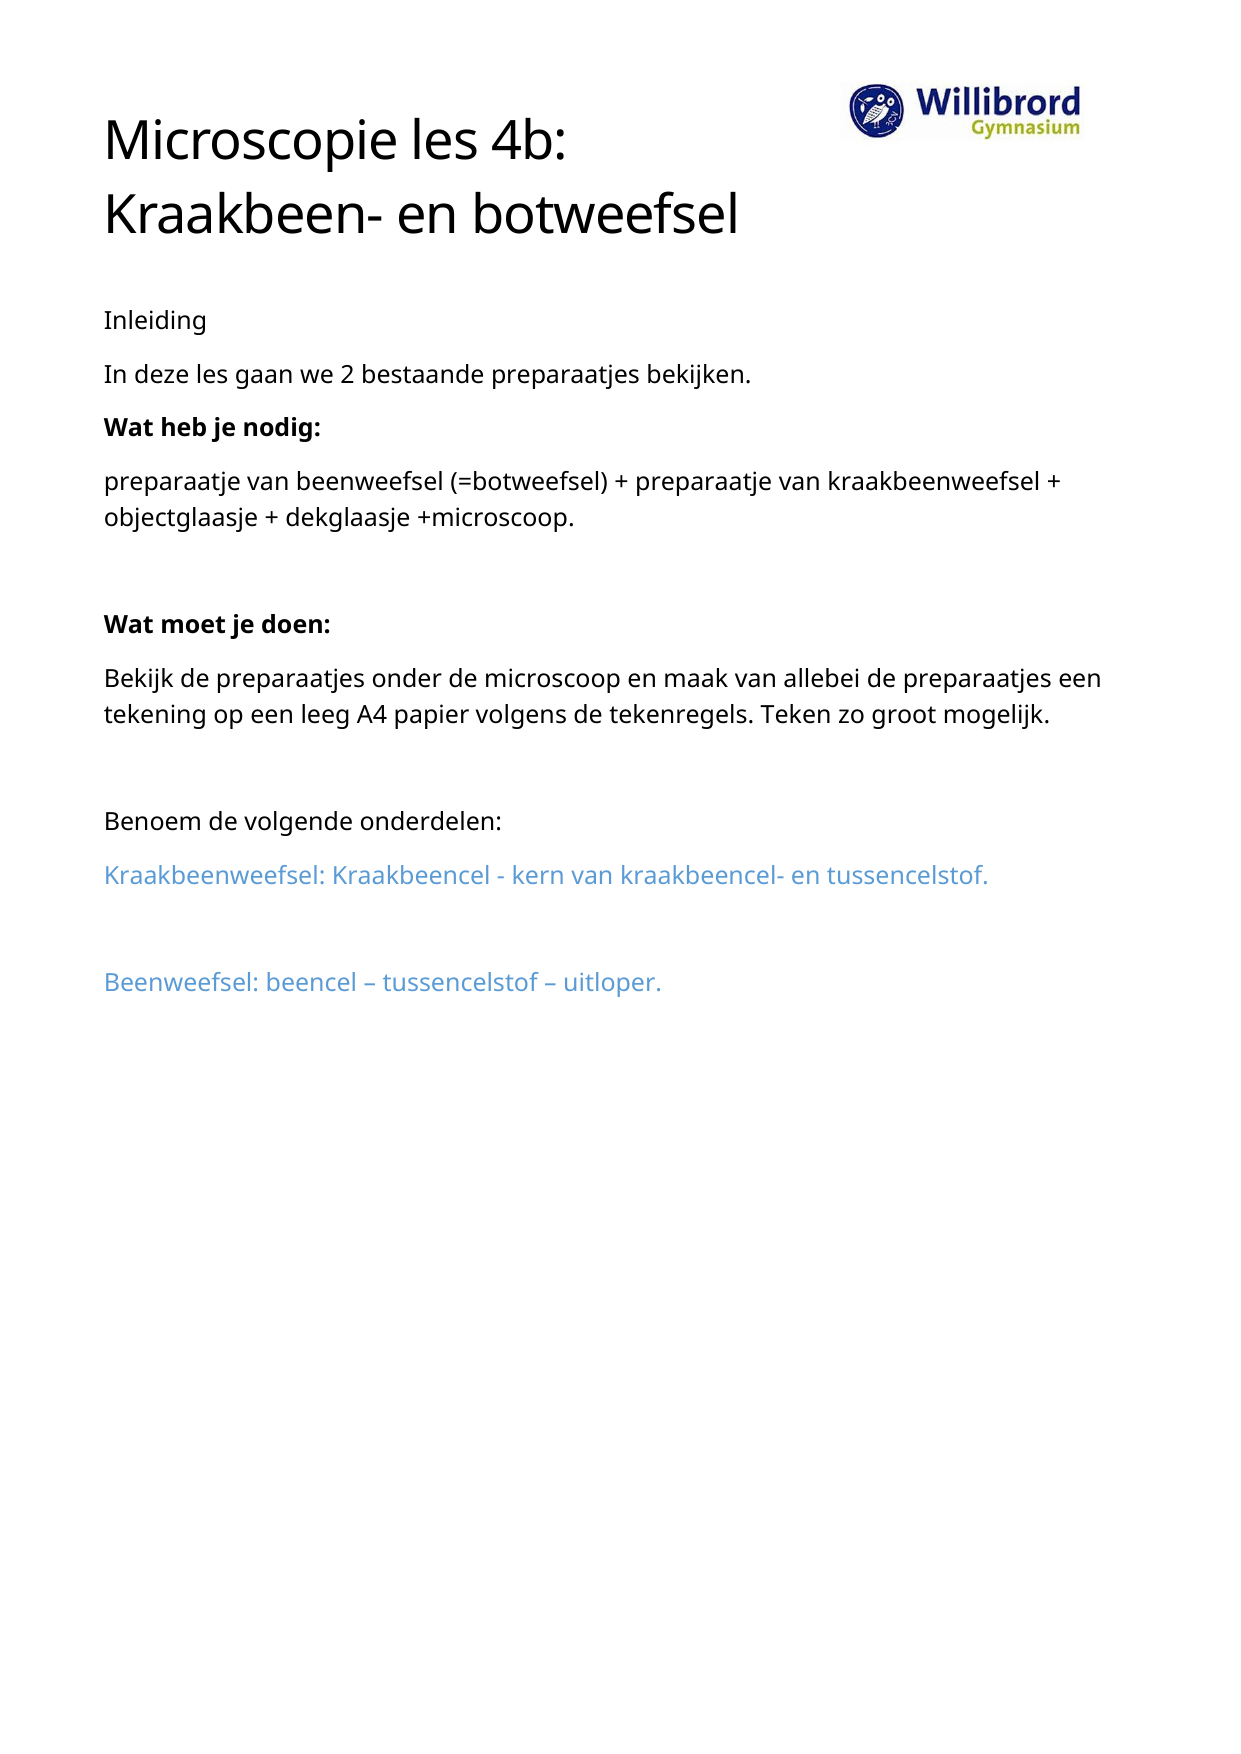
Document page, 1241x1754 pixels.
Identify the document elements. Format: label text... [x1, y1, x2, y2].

text Wat heb je nodig: [103, 410, 1122, 444]
text preparaatje van beenweefsel (=botweefsel) + preparaatje van kraakbeenweefsel + objectglaasje + dekglaasje +microscoop. [103, 463, 1122, 534]
text Benoem de volgende onderdelen: [103, 804, 1122, 838]
text Wat moet je doen: [103, 607, 1122, 641]
text Inleiding [103, 303, 1122, 337]
picture [837, 75, 1112, 153]
text In deze les gaan we 2 bestaande preparaatjes bekijken. [103, 356, 1122, 390]
text Bekijk de preparaatjes onder de microscoop en maak van allebei de preparaatjes een tekening op een leeg A4 papier volgens de tekenregels. Teken zo groot mogelijk. [103, 660, 1122, 731]
text Kraakbeenweefsel: Kraakbeencel - kern van kraakbeencel- en tussencelstof. [103, 857, 1122, 891]
text Beenweefsel: beencel – tussencelstof – uitloper. [103, 964, 1122, 998]
title Microscopie les 4b: Kraakbeen- en botweefsel [103, 102, 1137, 249]
